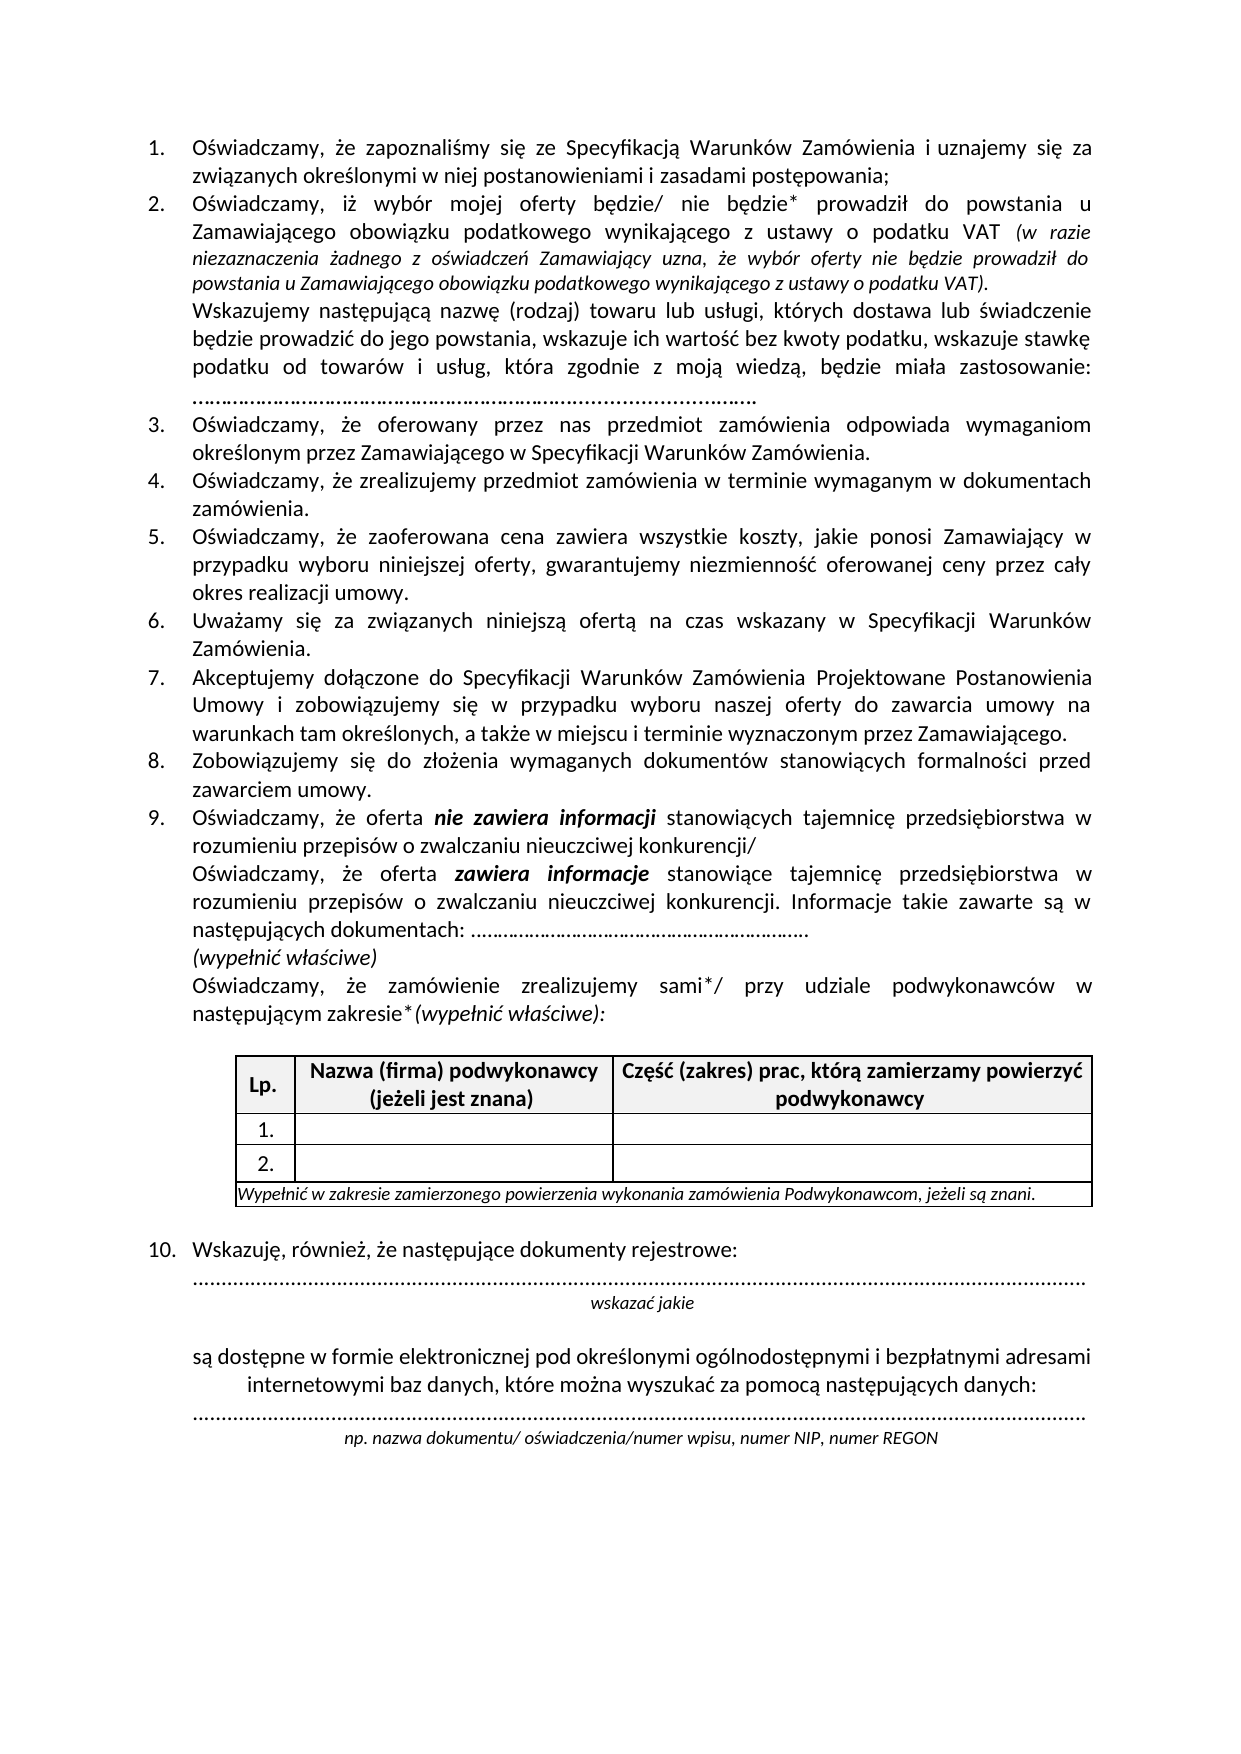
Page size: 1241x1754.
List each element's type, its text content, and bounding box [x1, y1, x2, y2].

table_cell 2. [237, 1145, 294, 1181]
text (wypełnić właściwe) [192, 943, 1093, 971]
table_cell [296, 1114, 612, 1143]
text np. nazwa dokumentu/ oświadczenia/numer wpisu, numer NIP, numer REGON [192, 1426, 1093, 1449]
text są dostępne w formie elektronicznej pod określonymi ogólnodostępnymi i bezpłatnymi adresami internetowymi baz danych, które można wyszukać za pomocą następujących danych: [192, 1342, 1093, 1398]
table_header Nazwa (firma) podwykonawcy (jeżeli jest znana) [296, 1057, 612, 1112]
text ........................................................................................................................................................... [192, 1263, 1093, 1291]
text wskazać jakie [192, 1291, 1093, 1314]
list Oświadczamy, że zrealizujemy przedmiot zamówienia w terminie wymaganym w dokumentach zamówienia. [148, 466, 1093, 522]
list Oświadczamy, że oferowany przez nas przedmiot zamówienia odpowiada wymaganiom określonym przez Zamawiającego w Specyfikacji Warunków Zamówienia. [148, 410, 1093, 466]
list Zobowiązujemy się do złożenia wymaganych dokumentów stanowiących formalności przed zawarciem umowy. [148, 747, 1093, 803]
text Oświadczamy, że oferta zawiera informacje stanowiące tajemnicę przedsiębiorstwa w rozumieniu przepisów o zwalczaniu nieuczciwej konkurencji. Informacje takie zawarte są w następujących dokumentach: ..…………………………………………………….. [192, 859, 1093, 943]
list Oświadczamy, iż wybór mojej oferty będzie/ nie będzie* prowadził do powstania u Zamawiającego obowiązku podatkowego wynikającego z ustawy o podatku VAT (w razie niezaznaczenia żadnego z oświadczeń Zamawiający uzna, że wybór oferty nie będzie prowadził do powstania u Zamawiającego obowiązku podatkowego wynikającego z ustawy o podatku VAT). [148, 189, 1093, 296]
text Wskazujemy następującą nazwę (rodzaj) towaru lub usługi, których dostawa lub świadczenie będzie prowadzić do jego powstania, wskazuje ich wartość bez kwoty podatku, wskazuje stawkę podatku od towarów i usług, która zgodnie z moją wiedzą, będzie miała zastosowanie: ………………………………………………………….......................……. [192, 296, 1093, 410]
table_cell [296, 1145, 612, 1181]
list Oświadczamy, że oferta nie zawiera informacji stanowiących tajemnicę przedsiębiorstwa w rozumieniu przepisów o zwalczaniu nieuczciwej konkurencji/ [148, 803, 1093, 859]
table_cell [614, 1114, 1091, 1143]
list Akceptujemy dołączone do Specyfikacji Warunków Zamówienia Projektowane Postanowienia Umowy i zobowiązujemy się w przypadku wyboru naszej oferty do zawarcia umowy na warunkach tam określonych, a także w miejscu i terminie wyznaczonym przez Zamawiającego. [148, 663, 1093, 747]
table_cell [614, 1145, 1091, 1181]
table_cell 1. [237, 1114, 294, 1143]
table_header Lp. [237, 1057, 294, 1112]
list Uważamy się za związanych niniejszą ofertą na czas wskazany w Specyfikacji Warunków Zamówienia. [148, 607, 1093, 663]
list Oświadczamy, że zaoferowana cena zawiera wszystkie koszty, jakie ponosi Zamawiający w przypadku wyboru niniejszej oferty, gwarantujemy niezmienność oferowanej ceny przez cały okres realizacji umowy. [148, 522, 1093, 607]
table_header Część (zakres) prac, którą zamierzamy powierzyć podwykonawcy [614, 1057, 1091, 1112]
list Oświadczamy, że zapoznaliśmy się ze Specyfikacją Warunków Zamówienia i uznajemy się za związanych określonymi w niej postanowieniami i zasadami postępowania; [148, 133, 1093, 189]
text ........................................................................................................................................................... [192, 1398, 1093, 1426]
text Oświadczamy, że zamówienie zrealizujemy sami*/ przy udziale podwykonawców w następującym zakresie*(wypełnić właściwe): [192, 971, 1093, 1027]
table_cell Wypełnić w zakresie zamierzonego powierzenia wykonania zamówienia Podwykonawcom, jeżeli są znani. [237, 1183, 1091, 1206]
list Wskazuję, również, że następujące dokumenty rejestrowe: [148, 1235, 1093, 1263]
